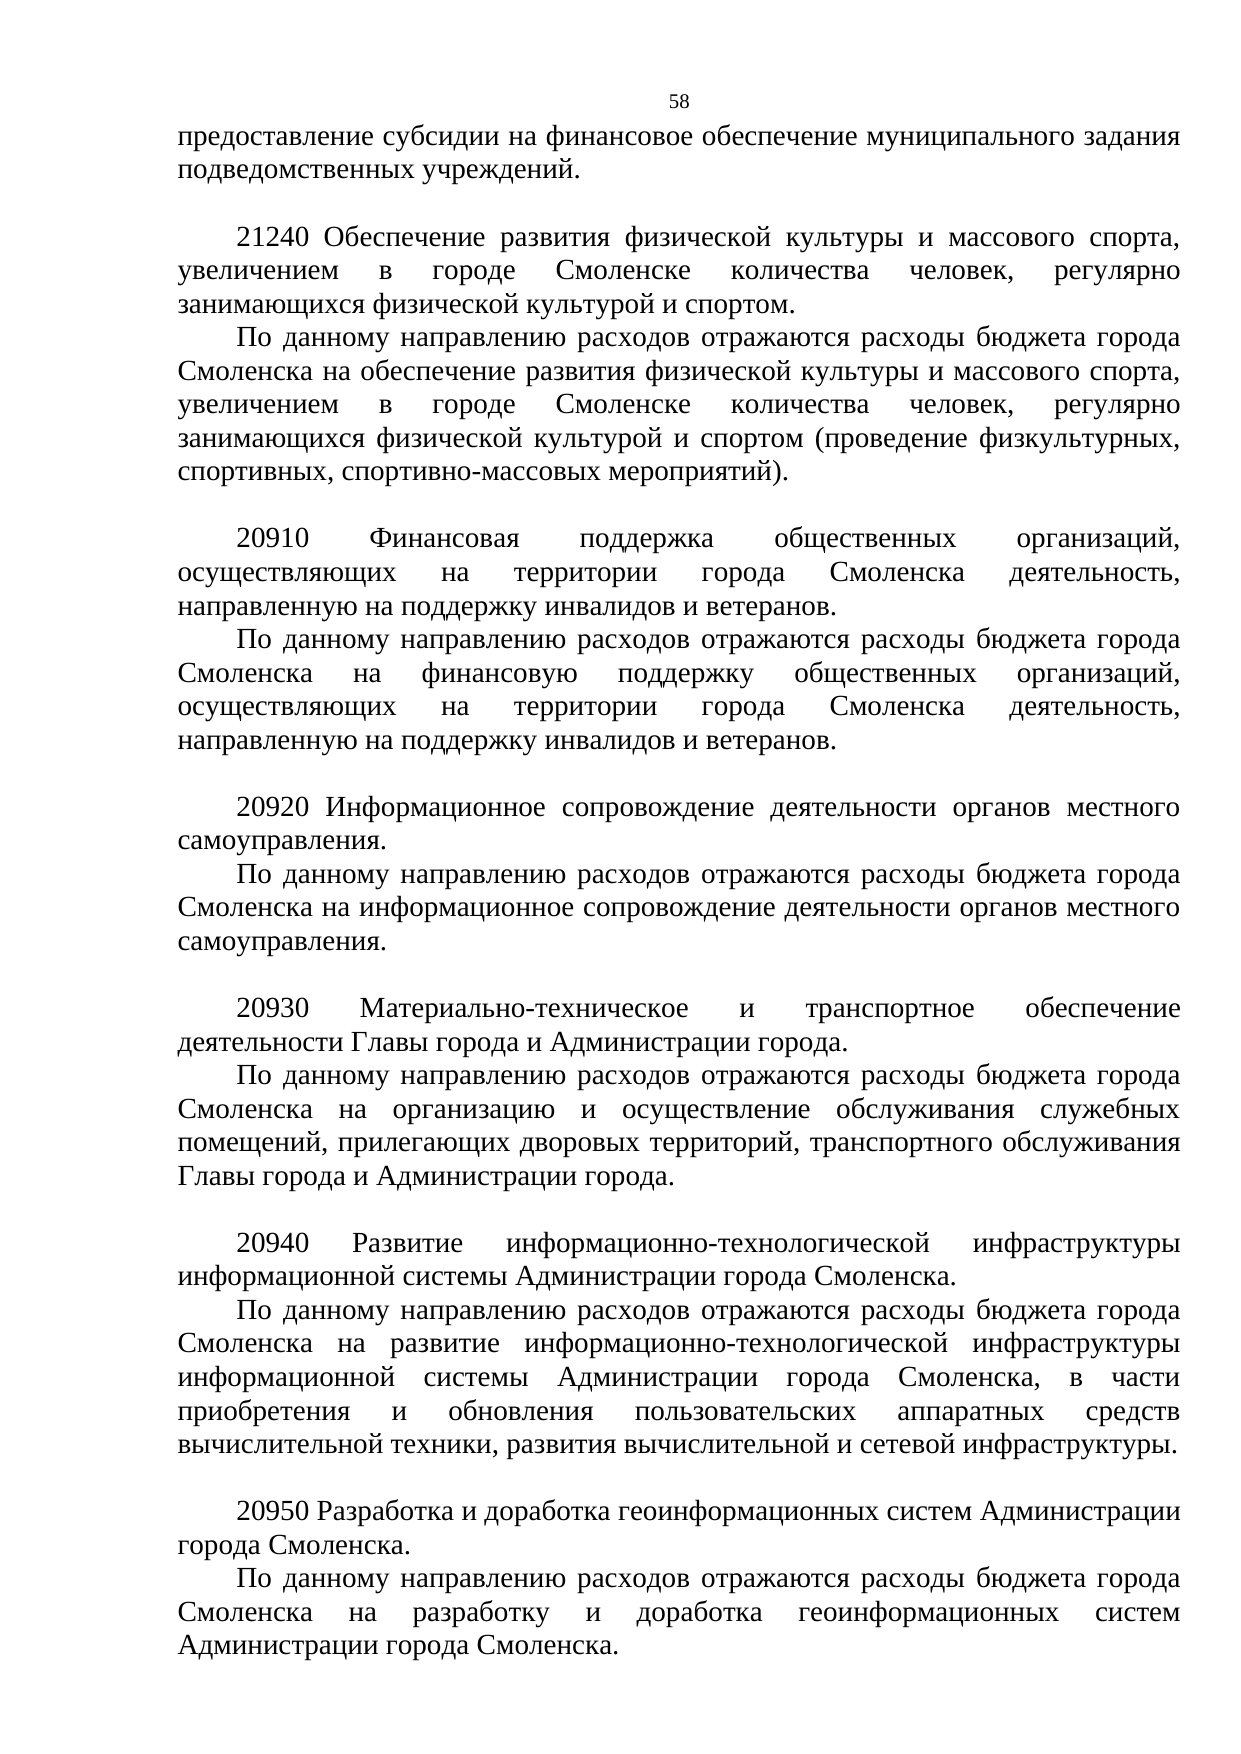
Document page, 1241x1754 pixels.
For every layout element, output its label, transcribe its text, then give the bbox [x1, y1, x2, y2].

text 21240 Обеспечение развития физической культуры и массового спорта, увеличением в городе Смоленске количества человек, регулярно занимающихся физической культурой и спортом. [177, 219, 1181, 319]
text По данному направлению расходов отражаются расходы бюджета города Смоленска на информационное сопровождение деятельности органов местного самоуправления. [177, 856, 1181, 957]
text По данному направлению расходов отражаются расходы бюджета города Смоленска на финансовую поддержку общественных организаций, осуществляющих на территории города Смоленска деятельность, направленную на поддержку инвалидов и ветеранов. [177, 621, 1181, 755]
text 20940 Развитие информационно-технологической инфраструктуры информационной системы Администрации города Смоленска. [177, 1225, 1181, 1292]
text По данному направлению расходов отражаются расходы бюджета города Смоленска на развитие информационно-технологической инфраструктуры информационной системы Администрации города Смоленска, в части приобретения и обновления пользовательских аппаратных средств вычислительной техники, развития вычислительной и сетевой инфраструктуры. [177, 1292, 1181, 1460]
text 20920 Информационное сопровождение деятельности органов местного самоуправления. [177, 789, 1181, 856]
text По данному направлению расходов отражаются расходы бюджета города Смоленска на обеспечение развития физической культуры и массового спорта, увеличением в городе Смоленске количества человек, регулярно занимающихся физической культурой и спортом (проведение физкультурных, спортивных, спортивно-массовых мероприятий). [177, 319, 1181, 487]
text 20930 Материально-техническое и транспортное обеспечение деятельности Главы города и Администрации города. [177, 990, 1181, 1057]
text По данному направлению расходов отражаются расходы бюджета города Смоленска на разработку и доработка геоинформационных систем Администрации города Смоленска. [177, 1560, 1181, 1661]
text 20910 Финансовая поддержка общественных организаций, осуществляющих на территории города Смоленска деятельность, направленную на поддержку инвалидов и ветеранов. [177, 521, 1181, 621]
text 20950 Разработка и доработка геоинформационных систем Администрации города Смоленска. [177, 1493, 1181, 1560]
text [177, 118, 1181, 185]
text По данному направлению расходов отражаются расходы бюджета города Смоленска на организацию и осуществление обслуживания служебных помещений, прилегающих дворовых территорий, транспортного обслуживания Главы города и Администрации города. [177, 1057, 1181, 1191]
